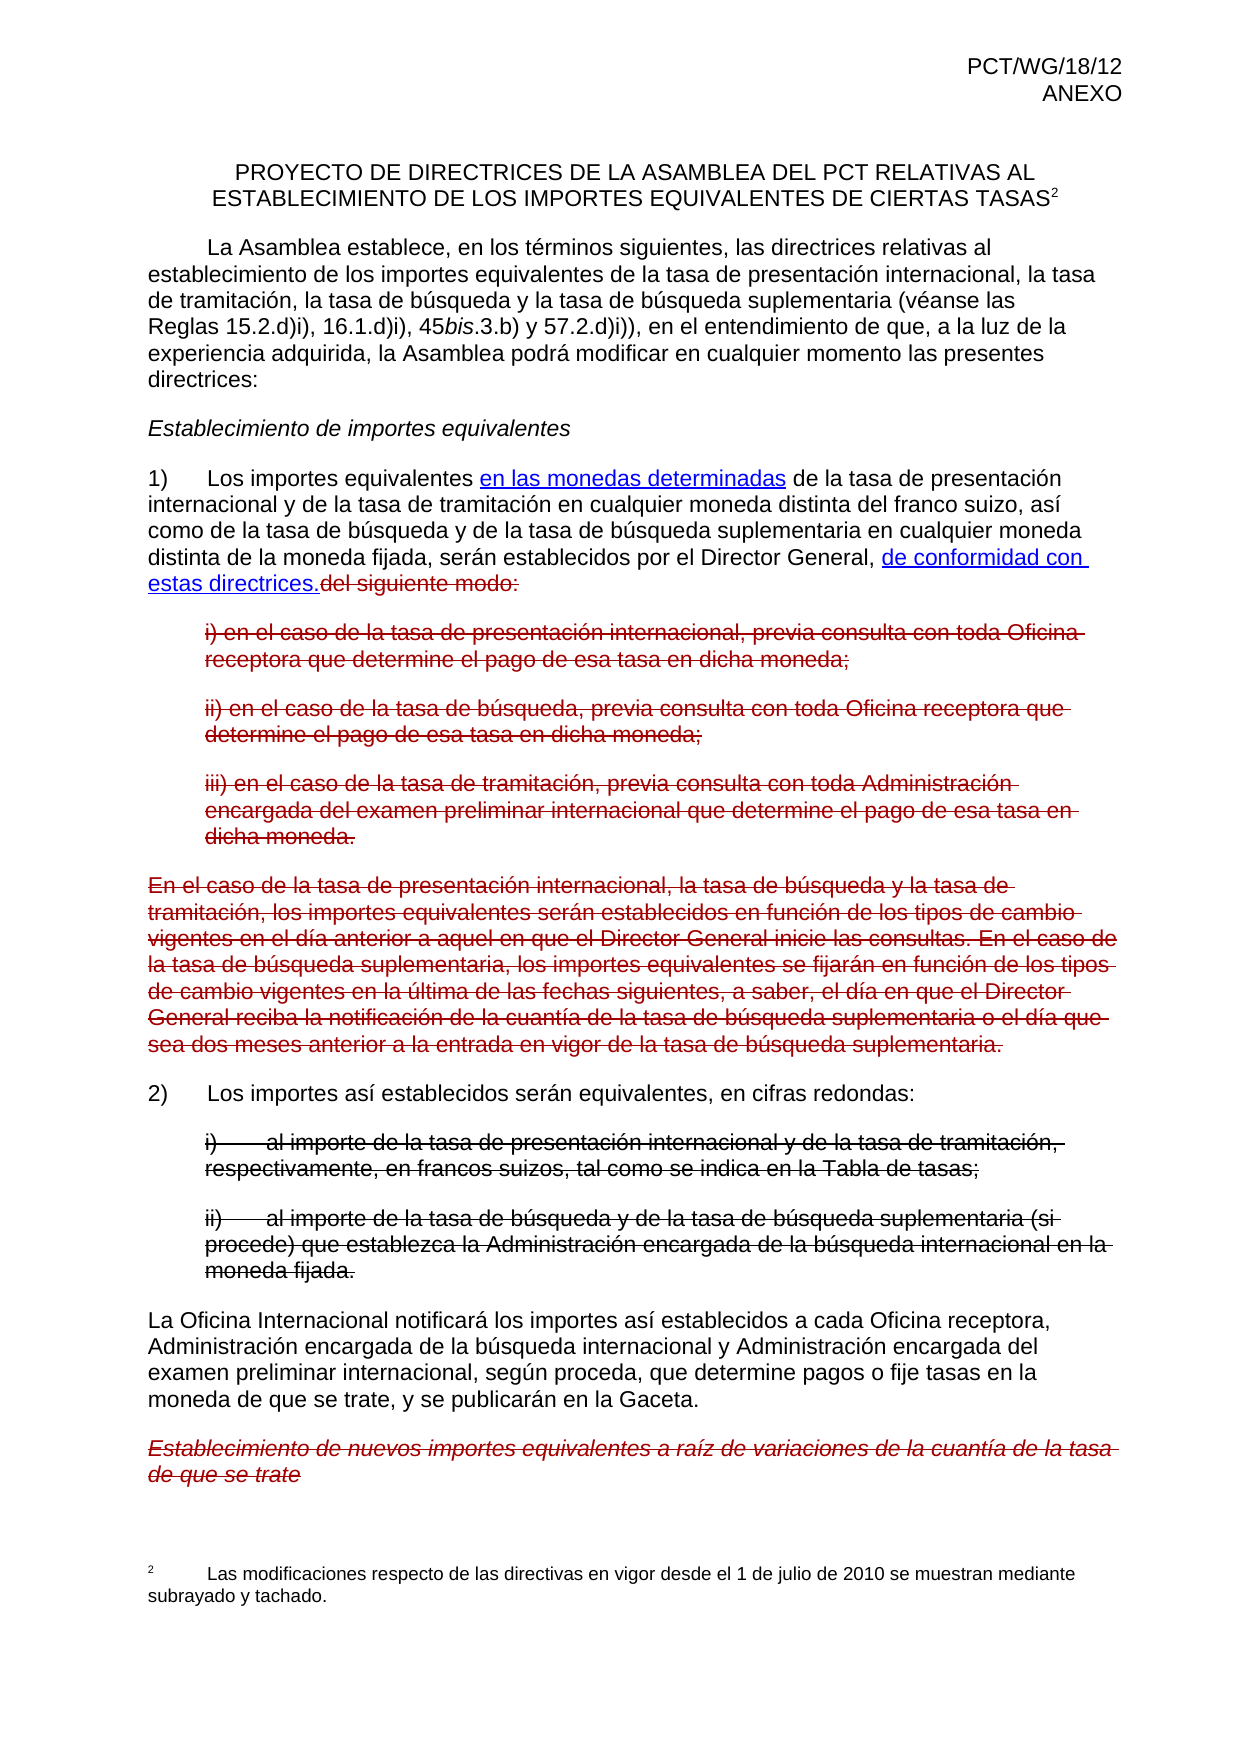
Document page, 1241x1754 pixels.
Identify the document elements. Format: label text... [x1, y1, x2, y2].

text En el caso de la tasa de presentación internacional, la tasa de búsqueda y la tasa de tramitación, los importes equivalentes serán establecidos en función de los tipos de cambio vigentes en el día anterior a aquel en que el Director General inicie las consultas. En el caso de la tasa de búsqueda suplementaria, los importes equivalentes se fijarán en función de los tipos de cambio vigentes en la última de las fechas siguientes, a saber, el día en que el Director General reciba la notificación de la cuantía de la tasa de búsqueda suplementaria o el día que sea dos meses anterior a la entrada en vigor de la tasa de búsqueda suplementaria. [148, 872, 1122, 1057]
text La Oficina Internacional notificará los importes así establecidos a cada Oficina receptora, Administración encargada de la búsqueda internacional y Administración encargada del examen preliminar internacional, según proceda, que determine pagos o fije tasas en la moneda de que se trate, y se publicarán en la Gaceta. [148, 1307, 1122, 1412]
text i) al importe de la tasa de presentación internacional y de la tasa de tramitación, respectivamente, en francos suizos, tal como se indica en la Tabla de tasas; [204, 1129, 1122, 1182]
text iii) en el caso de la tasa de tramitación, previa consulta con toda Administración encargada del examen preliminar internacional que determine el pago de esa tasa en dicha moneda. [204, 770, 1122, 849]
text 1) Los importes equivalentes en las monedas determinadas de la tasa de presentación internacional y de la tasa de tramitación en cualquier moneda distinta del franco suizo, así como de la tasa de búsqueda y de la tasa de búsqueda suplementaria en cualquier moneda distinta de la moneda fijada, serán establecidos por el Director General, de conformidad con estas directrices.del siguiente modo: [148, 464, 1122, 596]
text i) en el caso de la tasa de presentación internacional, previa consulta con toda Oficina receptora que determine el pago de esa tasa en dicha moneda; [204, 619, 1122, 672]
text ii) al importe de la tasa de búsqueda y de la tasa de búsqueda suplementaria (si procede) que establezca la Administración encargada de la búsqueda internacional en la moneda fijada. [204, 1205, 1122, 1284]
text Proyecto de Directrices de la Asamblea del PCT relativas al establecimiento de los importes equivalentes de ciertas tasas [148, 158, 1122, 211]
text Establecimiento de nuevos importes equivalentes a raíz de variaciones de la cuantía de la tasa de que se trate [148, 1435, 1122, 1488]
text Establecimiento de importes equivalentes [148, 415, 1122, 442]
text 2) Los importes así establecidos serán equivalentes, en cifras redondas: [148, 1080, 1122, 1106]
text La Asamblea establece, en los términos siguientes, las directrices relativas al establecimiento de los importes equivalentes de la tasa de presentación internacional, la tasa de tramitación, la tasa de búsqueda y la tasa de búsqueda suplementaria (véanse las Reglas 15.2.d)i), 16.1.d)i), 45bis.3.b) y 57.2.d)i)), en el entendimiento de que, a la luz de la experiencia adquirida, la Asamblea podrá modificar en cualquier momento las presentes directrices: [148, 234, 1122, 392]
text ii) en el caso de la tasa de búsqueda, previa consulta con toda Oficina receptora que determine el pago de esa tasa en dicha moneda; [204, 695, 1122, 747]
